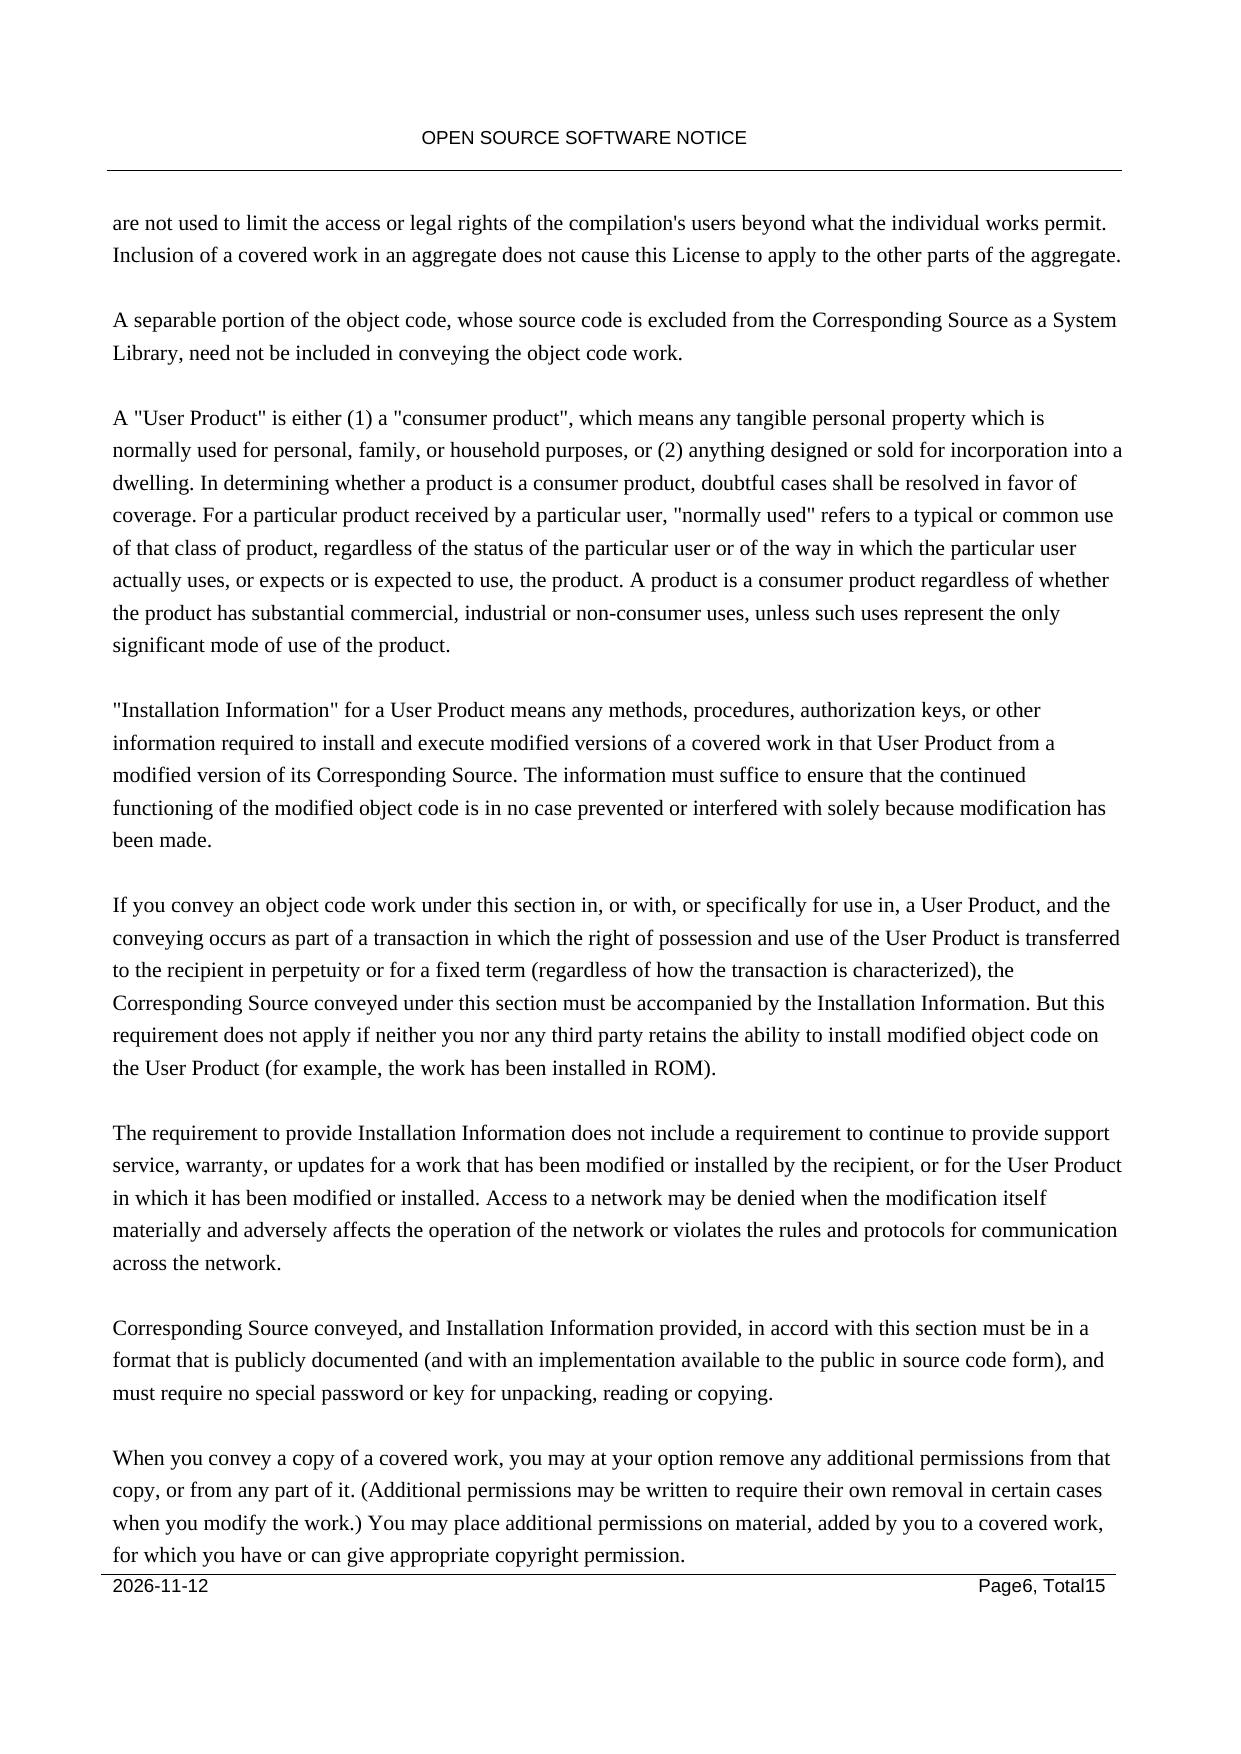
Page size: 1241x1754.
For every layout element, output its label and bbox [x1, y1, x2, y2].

text [112, 206, 1128, 1571]
